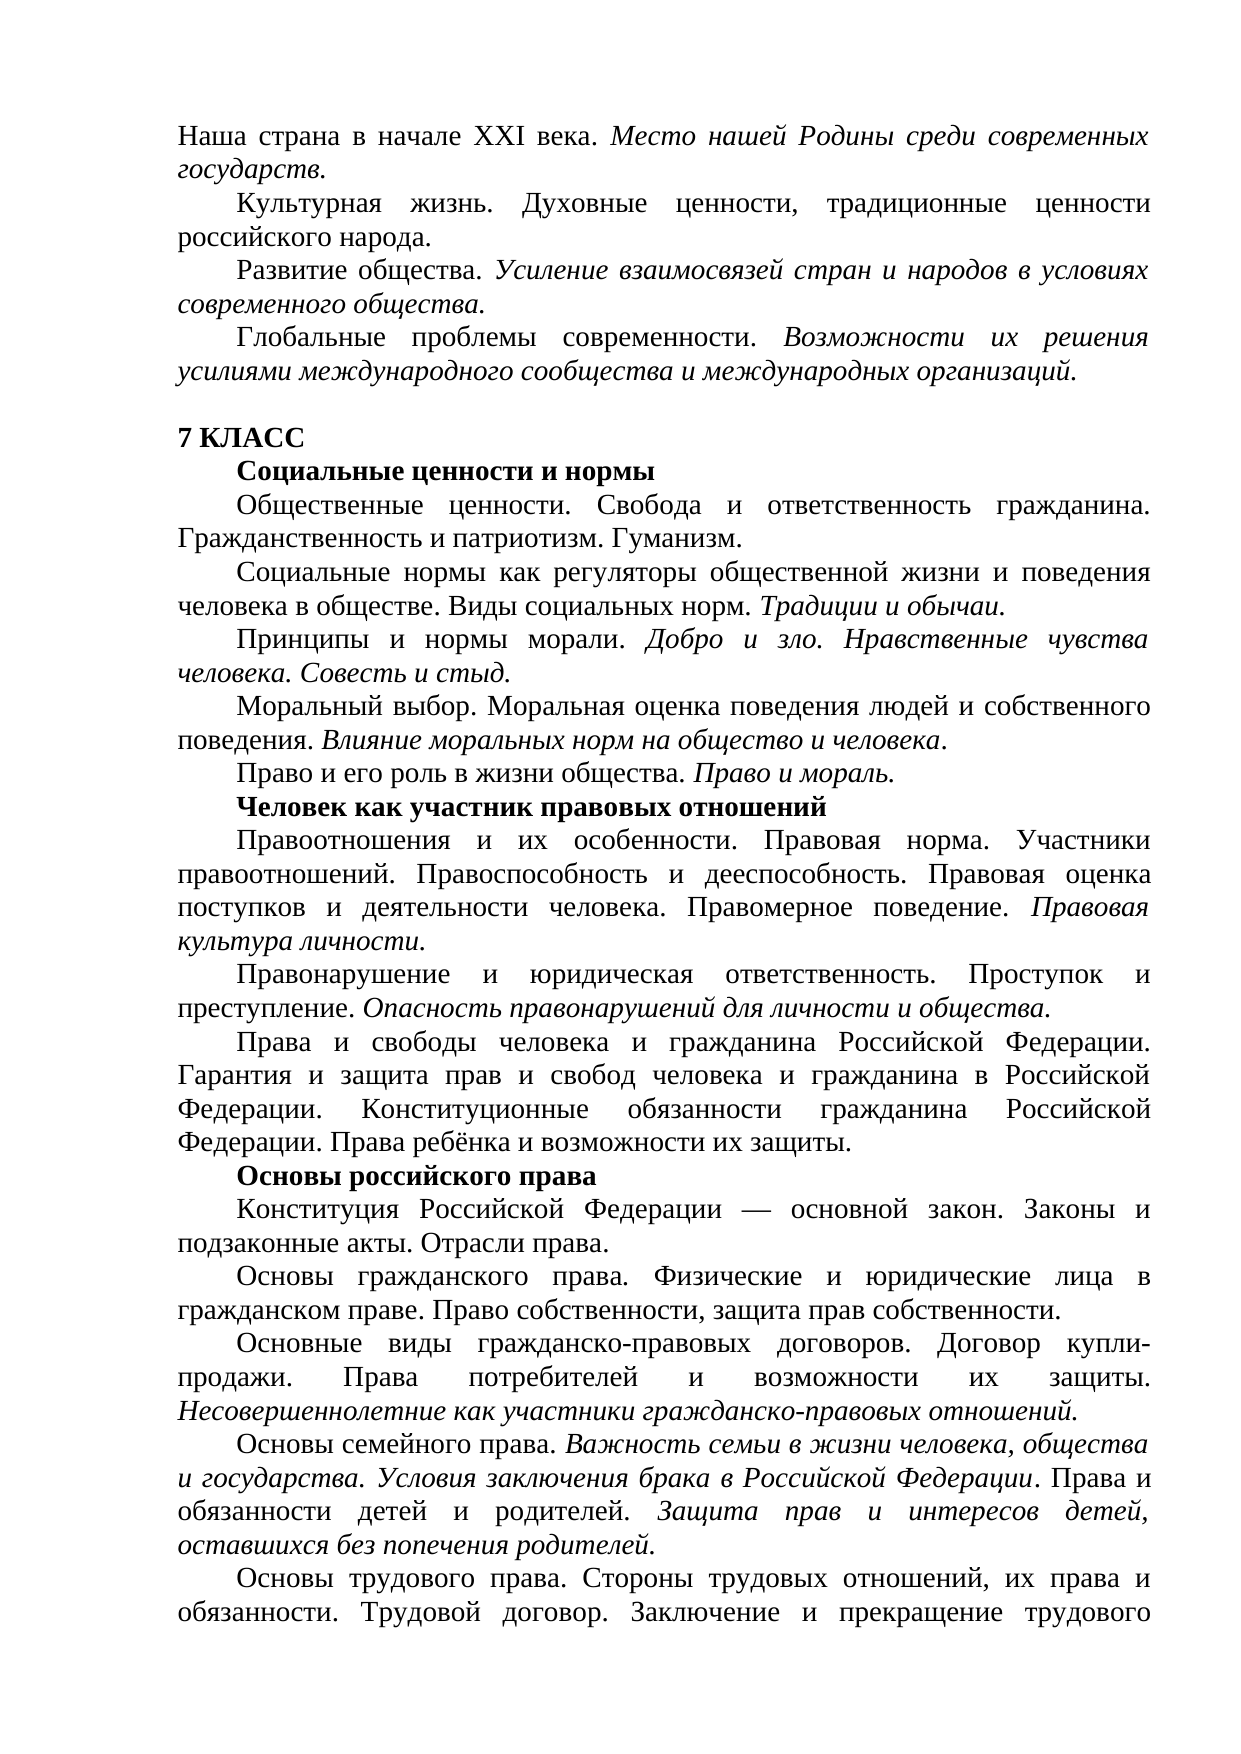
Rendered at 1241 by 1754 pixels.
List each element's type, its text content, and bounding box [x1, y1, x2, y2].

text Право и его роль в жизни общества. Право и мораль. [177, 755, 1152, 789]
text Культурная жизнь. Духовные ценности, традиционные ценности российского народа. [177, 185, 1152, 252]
text Глобальные проблемы современности. Возможности их решения усилиями международного сообщества и международных организаций. [177, 319, 1152, 386]
text Общественные ценности. Свобода и ответственность гражданина. Гражданственность и патриотизм. Гуманизм. [177, 487, 1152, 554]
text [177, 1560, 1152, 1627]
text Развитие общества. Усиление взаимосвязей стран и народов в условиях современного общества. [177, 252, 1152, 319]
text Человек как участник правовых отношений [177, 789, 1152, 822]
text Моральный выбор. Моральная оценка поведения людей и собственного поведения. Влияние моральных норм на общество и человека. [177, 688, 1152, 755]
text Конституция Российской Федерации — основной закон. Законы и подзаконные акты. Отрасли права. [177, 1191, 1152, 1258]
text 7 КЛАСС [177, 420, 1152, 453]
text Права и свободы человека и гражданина Российской Федерации. Гарантия и защита прав и свобод человека и гражданина в Российской Федерации. Конституционные обязанности гражданина Российской Федерации. Права ребёнка и возможности их защиты. [177, 1024, 1152, 1158]
text Основные виды гражданско-правовых договоров. Договор купли-продажи. Права потребителей и возможности их защиты. Несовершеннолетние как участники гражданско-правовых отношений. [177, 1326, 1152, 1426]
text Основы гражданского права. Физические и юридические лица в гражданском праве. Право собственности, защита прав собственности. [177, 1258, 1152, 1326]
text Основы семейного права. Важность семьи в жизни человека, общества и государства. Условия заключения брака в Российской Федерации. Права и обязанности детей и родителей. Защита прав и интересов детей, оставшихся без попечения родителей. [177, 1426, 1152, 1560]
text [177, 118, 1152, 185]
text Социальные нормы как регуляторы общественной жизни и поведения человека в обществе. Виды социальных норм. Традиции и обычаи. [177, 554, 1152, 621]
text Принципы и нормы морали. Добро и зло. Нравственные чувства человека. Совесть и стыд. [177, 621, 1152, 688]
text Правонарушение и юридическая ответственность. Проступок и преступление. Опасность правонарушений для личности и общества. [177, 957, 1152, 1024]
text Социальные ценности и нормы [177, 453, 1152, 487]
text Основы российского права [177, 1158, 1152, 1191]
text Правоотношения и их особенности. Правовая норма. Участники правоотношений. Правоспособность и дееспособность. Правовая оценка поступков и деятельности человека. Правомерное поведение. Правовая культура личности. [177, 822, 1152, 957]
